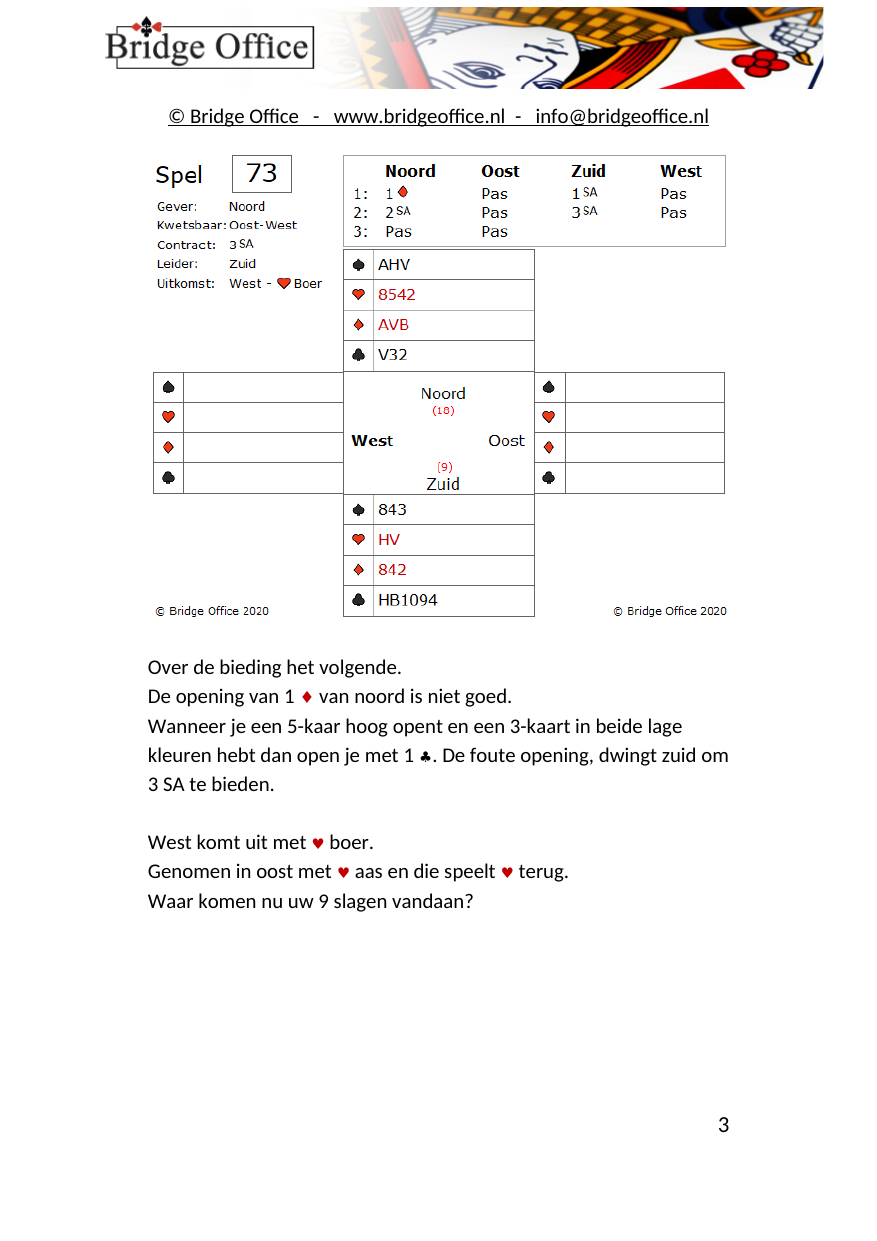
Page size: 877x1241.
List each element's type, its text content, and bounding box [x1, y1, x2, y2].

text Genomen in oost met ♥ aas en die speelt ♥ terug. [148, 859, 729, 884]
text West komt uit met ♥ boer. [148, 829, 729, 855]
picture [147, 147, 730, 622]
text Waar komen nu uw 9 slagen vandaan? [148, 888, 729, 913]
text Wanneer je een 5-kaar hoog opent en een 3-kaart in beide lage kleuren hebt dan open je met 1 ♣. De foute opening, dwingt zuid om 3 SA te bieden. [148, 713, 729, 797]
text Over de bieding het volgende. [148, 625, 729, 680]
text De opening van 1 ♦ van noord is niet goed. [148, 684, 729, 709]
picture [78, 7, 824, 89]
